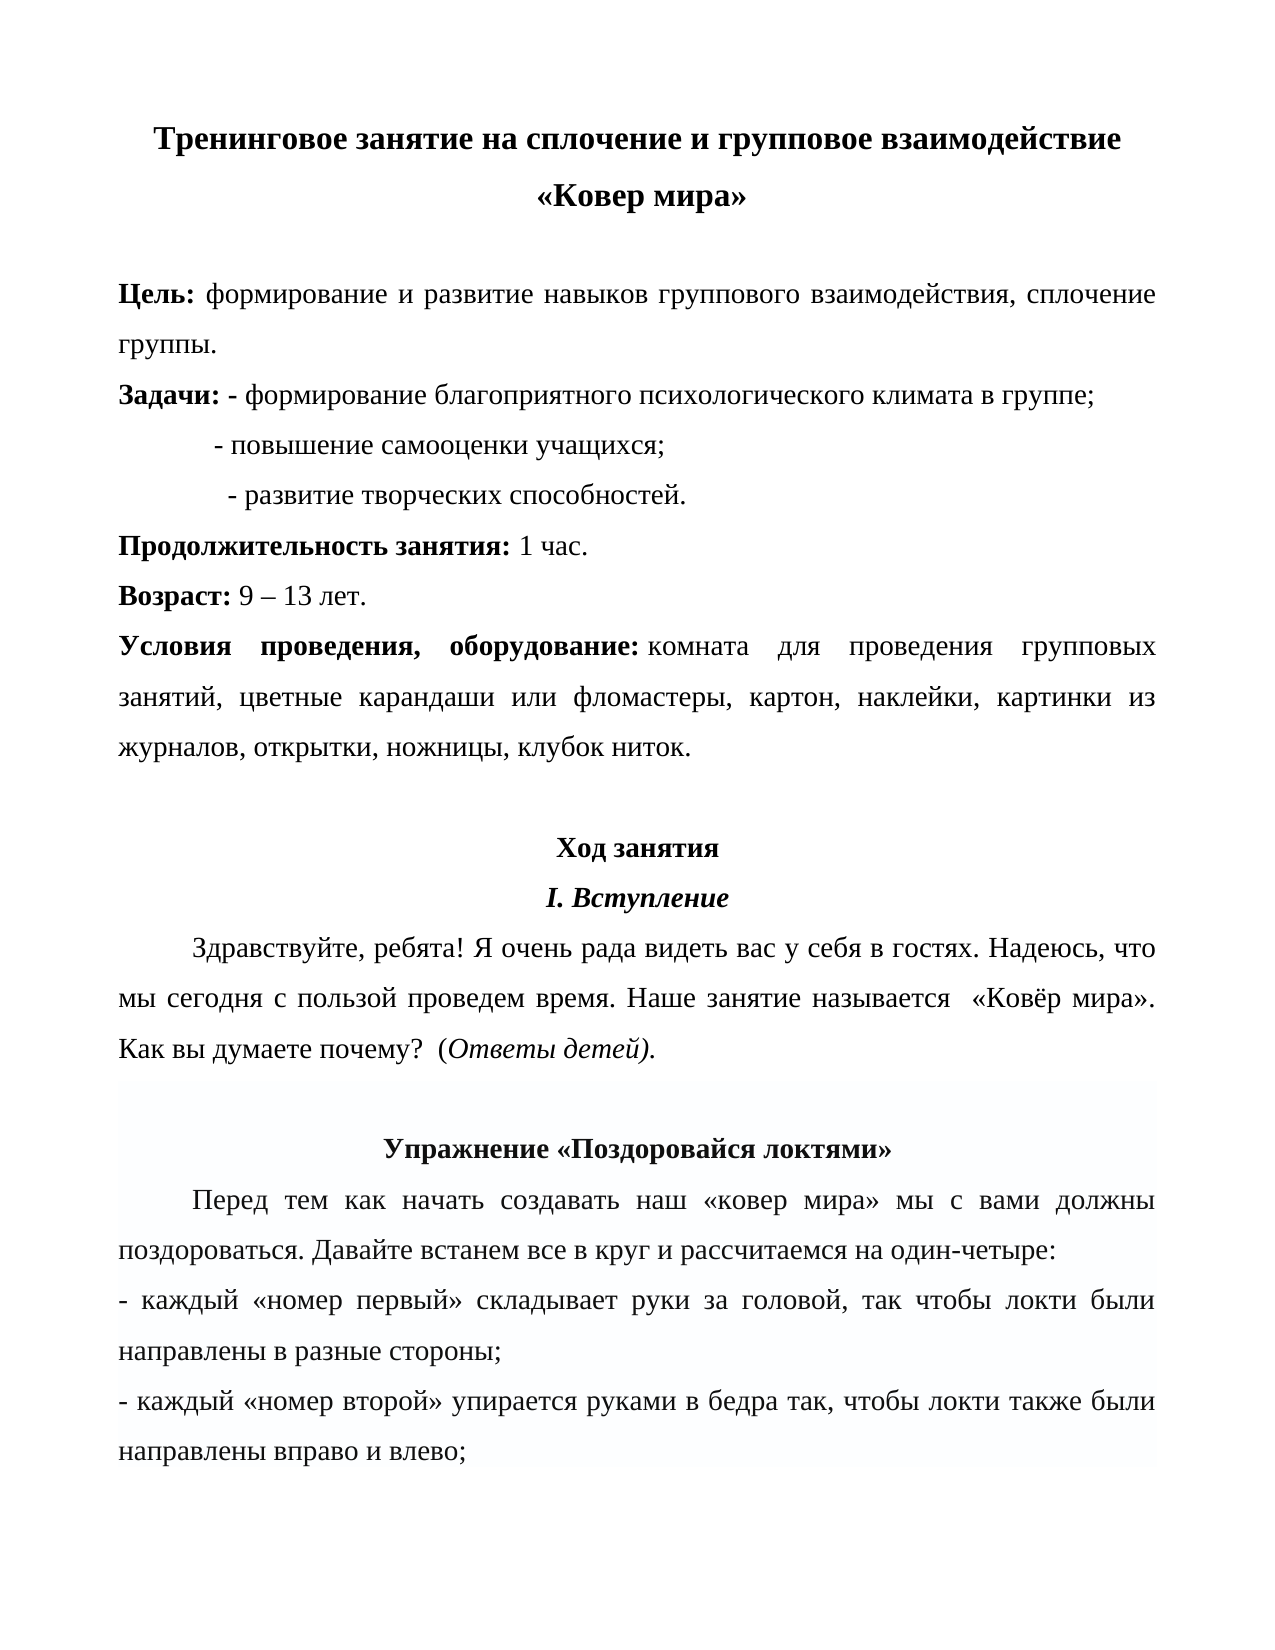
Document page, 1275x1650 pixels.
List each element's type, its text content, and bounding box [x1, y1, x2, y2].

text Возраст: 9 – 13 лет. [118, 578, 1157, 612]
text - развитие творческих способностей. [118, 477, 1157, 511]
text Задачи: - формирование благоприятного психологического климата в группе; [118, 377, 1157, 410]
text Перед тем как начать создавать наш «ковер мира» мы с вами должны поздороваться. Давайте встанем все в круг и рассчитаемся на один-четыре: [118, 1182, 1157, 1266]
text Ход занятия [118, 830, 1157, 863]
text - повышение самооценки учащихся; [118, 427, 1157, 461]
text «Ковер мира» [118, 176, 1157, 214]
text Продолжительность занятия: 1 час. [118, 528, 1157, 561]
text Здравствуйте, ребята! Я очень рада видеть вас у себя в гостях. Надеюсь, что мы сегодня с пользой проведем время. Наше занятие называется «Ковёр мира». Как вы думаете почему? (Ответы детей). [118, 930, 1157, 1064]
text Тренинговое занятие на сплочение и групповое взаимодействие [118, 118, 1157, 156]
text Упражнение «Поздоровайся локтями» [118, 1132, 1157, 1165]
text Условия проведения, оборудование: комната для проведения групповых занятий, цветные карандаши или фломастеры, картон, наклейки, картинки из журналов, открытки, ножницы, клубок ниток. [118, 628, 1157, 763]
text I. Вступление [118, 880, 1157, 913]
text - каждый «номер второй» упирается руками в бедра так, чтобы локти также были направлены вправо и влево; [118, 1383, 1157, 1467]
text - каждый «номер первый» складывает руки за головой, так чтобы локти были направлены в разные стороны; [118, 1282, 1157, 1366]
text Цель: формирование и развитие навыков группового взаимодействия, сплочение группы. [118, 276, 1157, 360]
